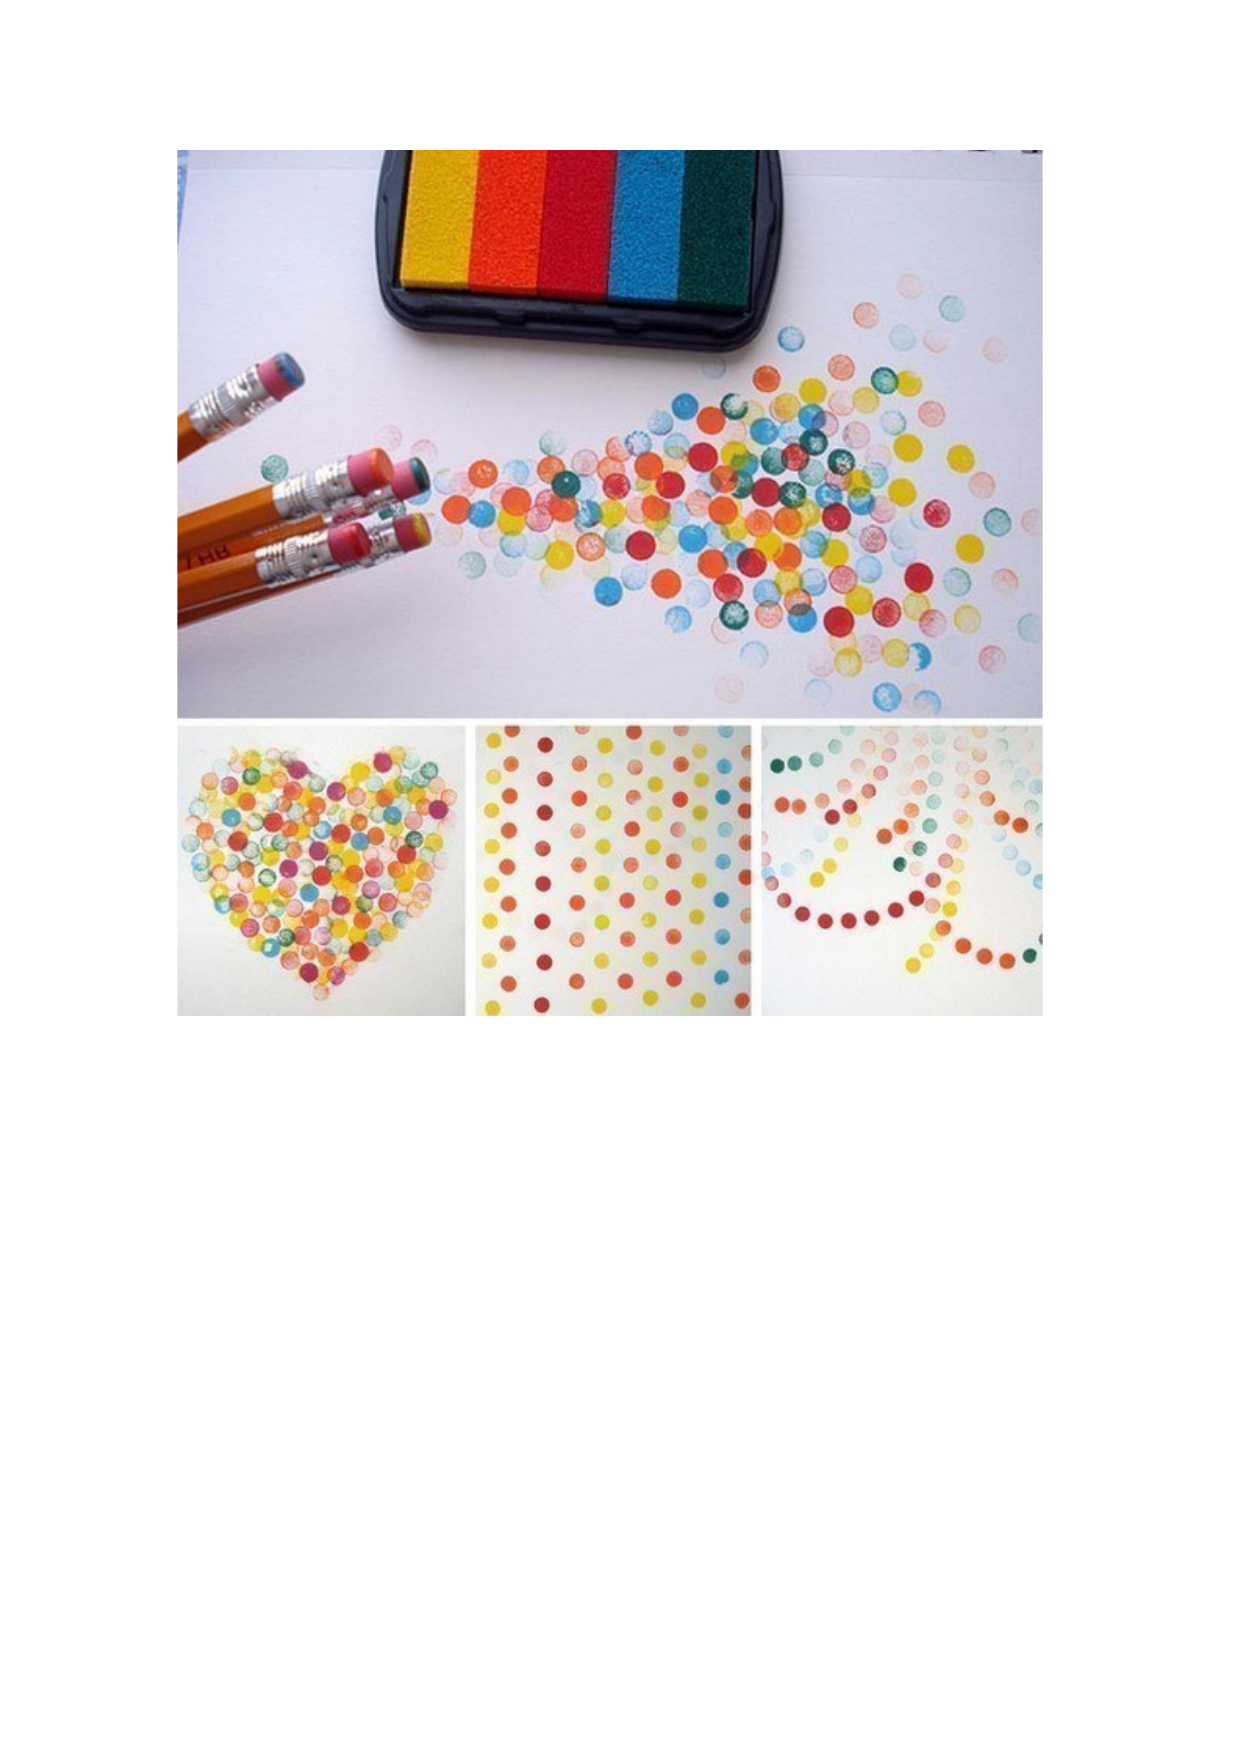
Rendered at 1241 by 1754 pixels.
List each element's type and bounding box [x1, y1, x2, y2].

picture [177, 150, 1043, 1016]
